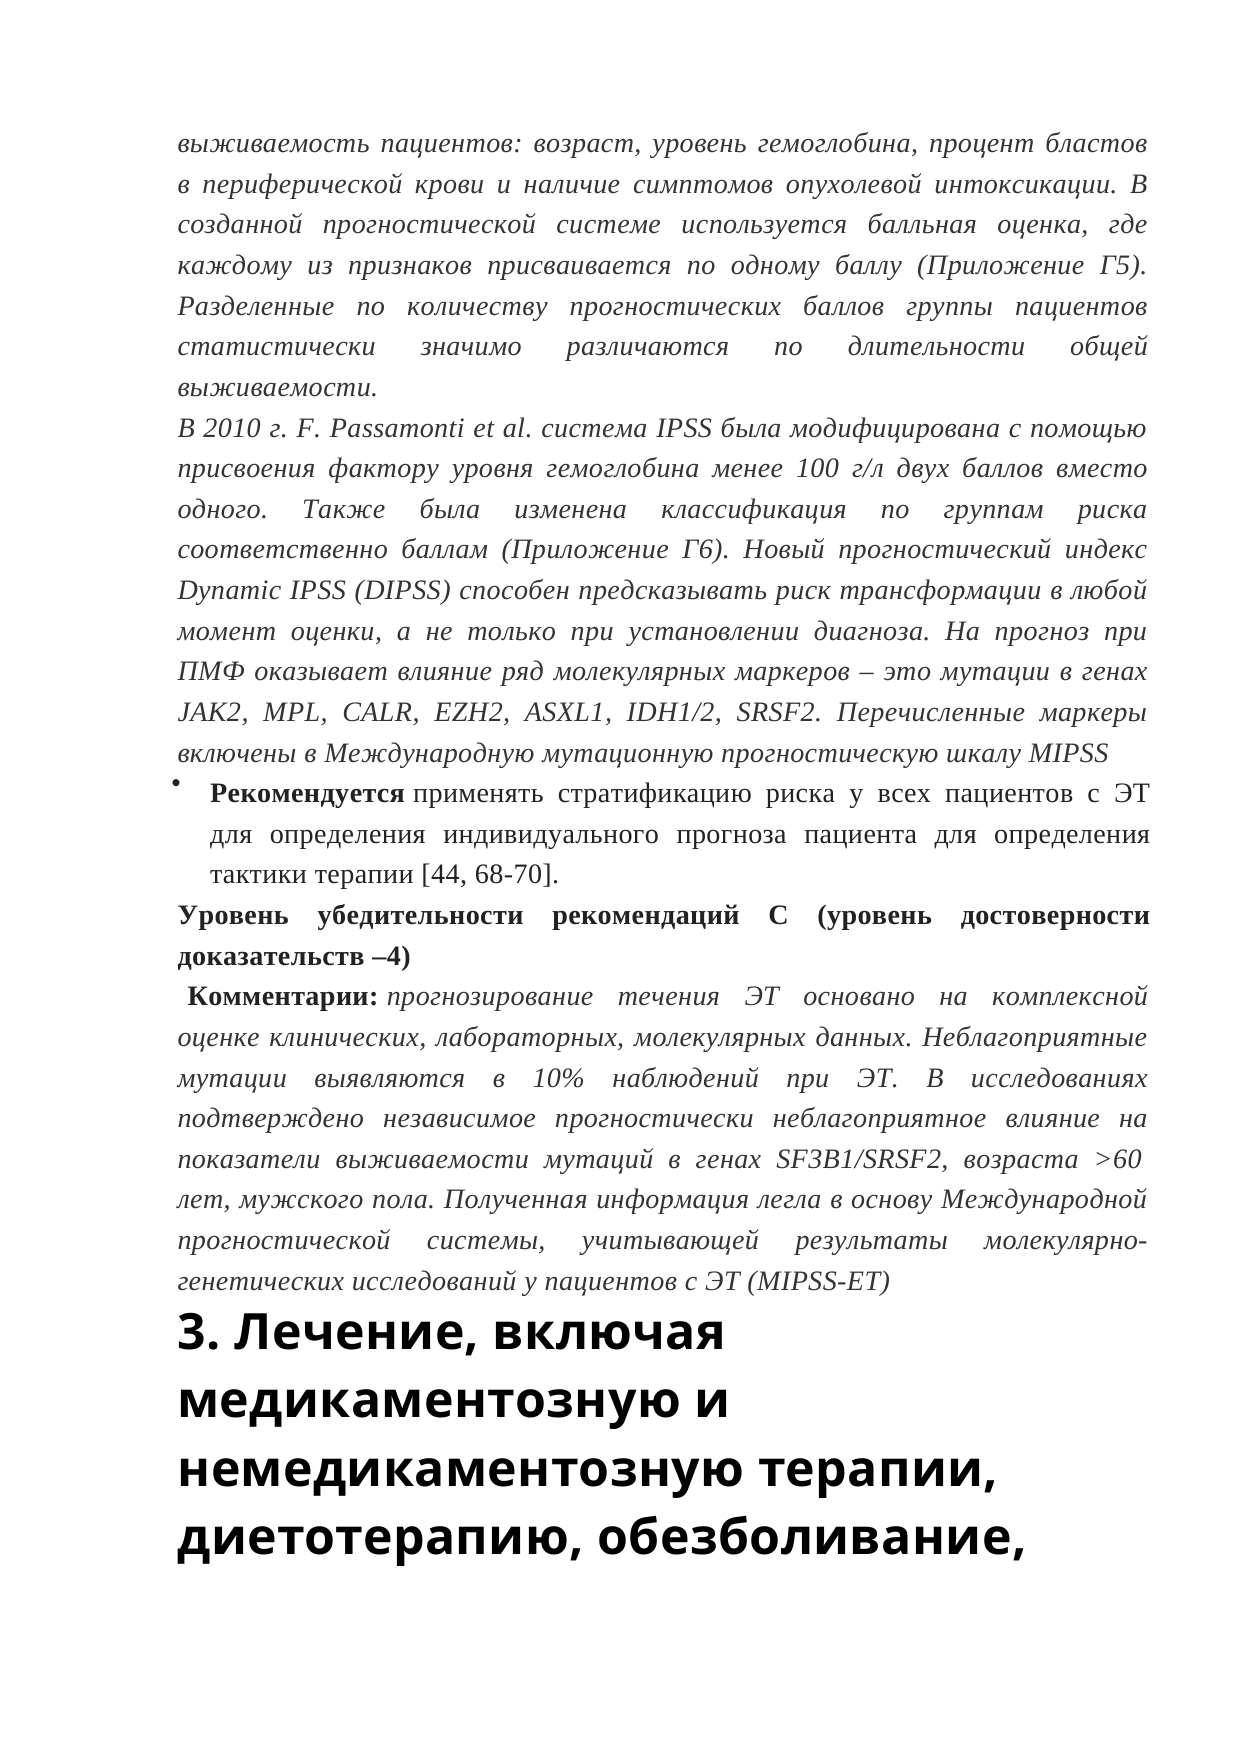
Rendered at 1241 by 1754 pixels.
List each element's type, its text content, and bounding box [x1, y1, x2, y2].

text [177, 118, 1152, 402]
text Комментарии: прогнозирование течения ЭТ основано на комплексной оценке клинических, лабораторных, молекулярных данных. Неблагоприятные мутации выявляются в 10% наблюдений при ЭТ. В исследованиях подтверждено независимое прогностически неблагоприятное влияние на показатели выживаемости мутаций в генах SF3B1/SRSF2, возраста >60 лет, мужского пола. Полученная информация легла в основу Международной прогностической системы, учитывающей результаты молекулярно-генетических исследований у пациентов с ЭТ (MIPSS-ET) [177, 971, 1152, 1296]
text В 2010 г. F. Passamonti et al. система IPSS была модифицирована с помощью присвоения фактору уровня гемоглобина менее 100 г/л двух баллов вместо одного. Также была изменена классификация по группам риска соответственно баллам (Приложение Г6). Новый прогностический индекс Dynamic IPSS (DIPSS) способен предсказывать риск трансформации в любой момент оценки, а не только при установлении диагноза. На прогноз при ПМФ оказывает влияние ряд молекулярных маркеров – это мутации в генах JAK2, MPL, CALR, EZH2, ASXL1, IDH1/2, SRSF2. Перечисленные маркеры включены в Международную мутационную прогностическую шкалу MIPSS [177, 402, 1152, 768]
list Рекомендуется применять стратификацию риска у всех пациентов с ЭТ для определения индивидуального прогноза пациента для определения тактики терапии [44, 68-70]. [172, 768, 1152, 890]
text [177, 1296, 1152, 1569]
text Уровень убедительности рекомендаций С (уровень достоверности доказательств –4) [177, 890, 1152, 971]
